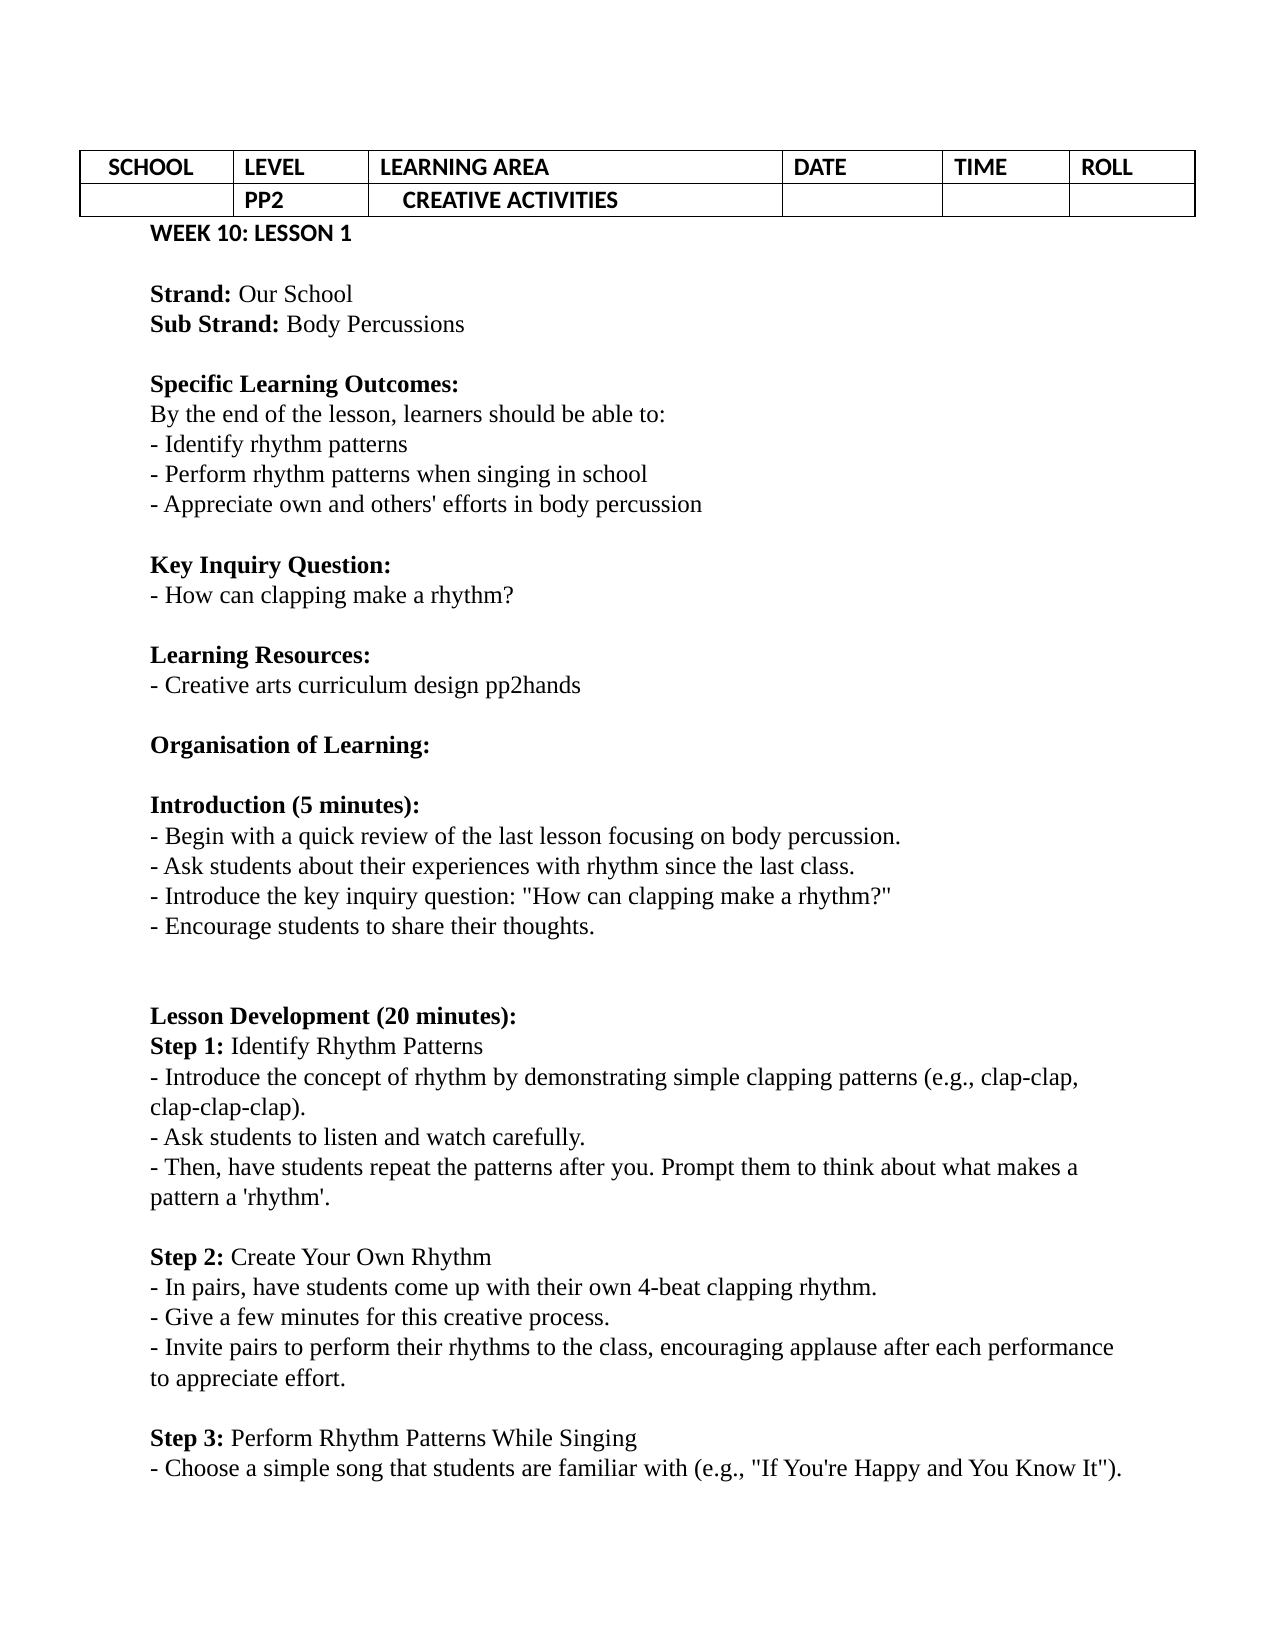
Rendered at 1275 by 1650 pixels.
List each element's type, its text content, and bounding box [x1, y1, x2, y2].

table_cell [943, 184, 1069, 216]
text - Identify rhythm patterns [150, 429, 1125, 458]
text - Ask students to listen and watch carefully. [150, 1122, 1125, 1151]
text Organisation of Learning: [150, 730, 1125, 759]
text Specific Learning Outcomes: [150, 369, 1125, 398]
text - Then, have students repeat the patterns after you. Prompt them to think about what makes a pattern a 'rhythm'. [150, 1152, 1125, 1211]
text - Begin with a quick review of the last lesson focusing on body percussion. [150, 821, 1125, 849]
text - Invite pairs to perform their rhythms to the class, encouraging applause after each performance to appreciate effort. [150, 1332, 1125, 1391]
text - Choose a simple song that students are familiar with (e.g., "If You're Happy and You Know It"). [150, 1453, 1125, 1482]
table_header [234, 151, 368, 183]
text Introduction (5 minutes): [150, 791, 1125, 819]
text - Encourage students to share their thoughts. [150, 911, 1125, 940]
text - In pairs, have students come up with their own 4-beat clapping rhythm. [150, 1272, 1125, 1301]
text Step 2: Create Your Own Rhythm [150, 1242, 1125, 1271]
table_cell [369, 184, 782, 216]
text - Perform rhythm patterns when singing in school [150, 459, 1125, 488]
text Sub Strand: Body Percussions [150, 309, 1125, 338]
text WEEK 10: LESSON 1 [150, 217, 1125, 247]
text Step 3: Perform Rhythm Patterns While Singing [150, 1423, 1125, 1452]
text Strand: Our School [150, 279, 1125, 308]
text - Introduce the concept of rhythm by demonstrating simple clapping patterns (e.g., clap-clap, clap-clap-clap). [150, 1062, 1125, 1120]
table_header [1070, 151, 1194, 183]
text Lesson Development (20 minutes): [150, 1001, 1125, 1030]
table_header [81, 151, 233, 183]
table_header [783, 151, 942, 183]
text - Ask students about their experiences with rhythm since the last class. [150, 851, 1125, 879]
text Step 1: Identify Rhythm Patterns [150, 1031, 1125, 1060]
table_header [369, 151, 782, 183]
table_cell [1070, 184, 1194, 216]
text - Give a few minutes for this creative process. [150, 1302, 1125, 1331]
text Learning Resources: [150, 640, 1125, 669]
text By the end of the lesson, learners should be able to: [150, 399, 1125, 428]
text Key Inquiry Question: [150, 550, 1125, 578]
text - How can clapping make a rhythm? [150, 580, 1125, 609]
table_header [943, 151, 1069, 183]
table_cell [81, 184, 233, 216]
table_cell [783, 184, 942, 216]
text - Creative arts curriculum design pp2hands [150, 670, 1125, 699]
text - Appreciate own and others' efforts in body percussion [150, 489, 1125, 518]
text - Introduce the key inquiry question: "How can clapping make a rhythm?" [150, 881, 1125, 910]
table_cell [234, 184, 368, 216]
